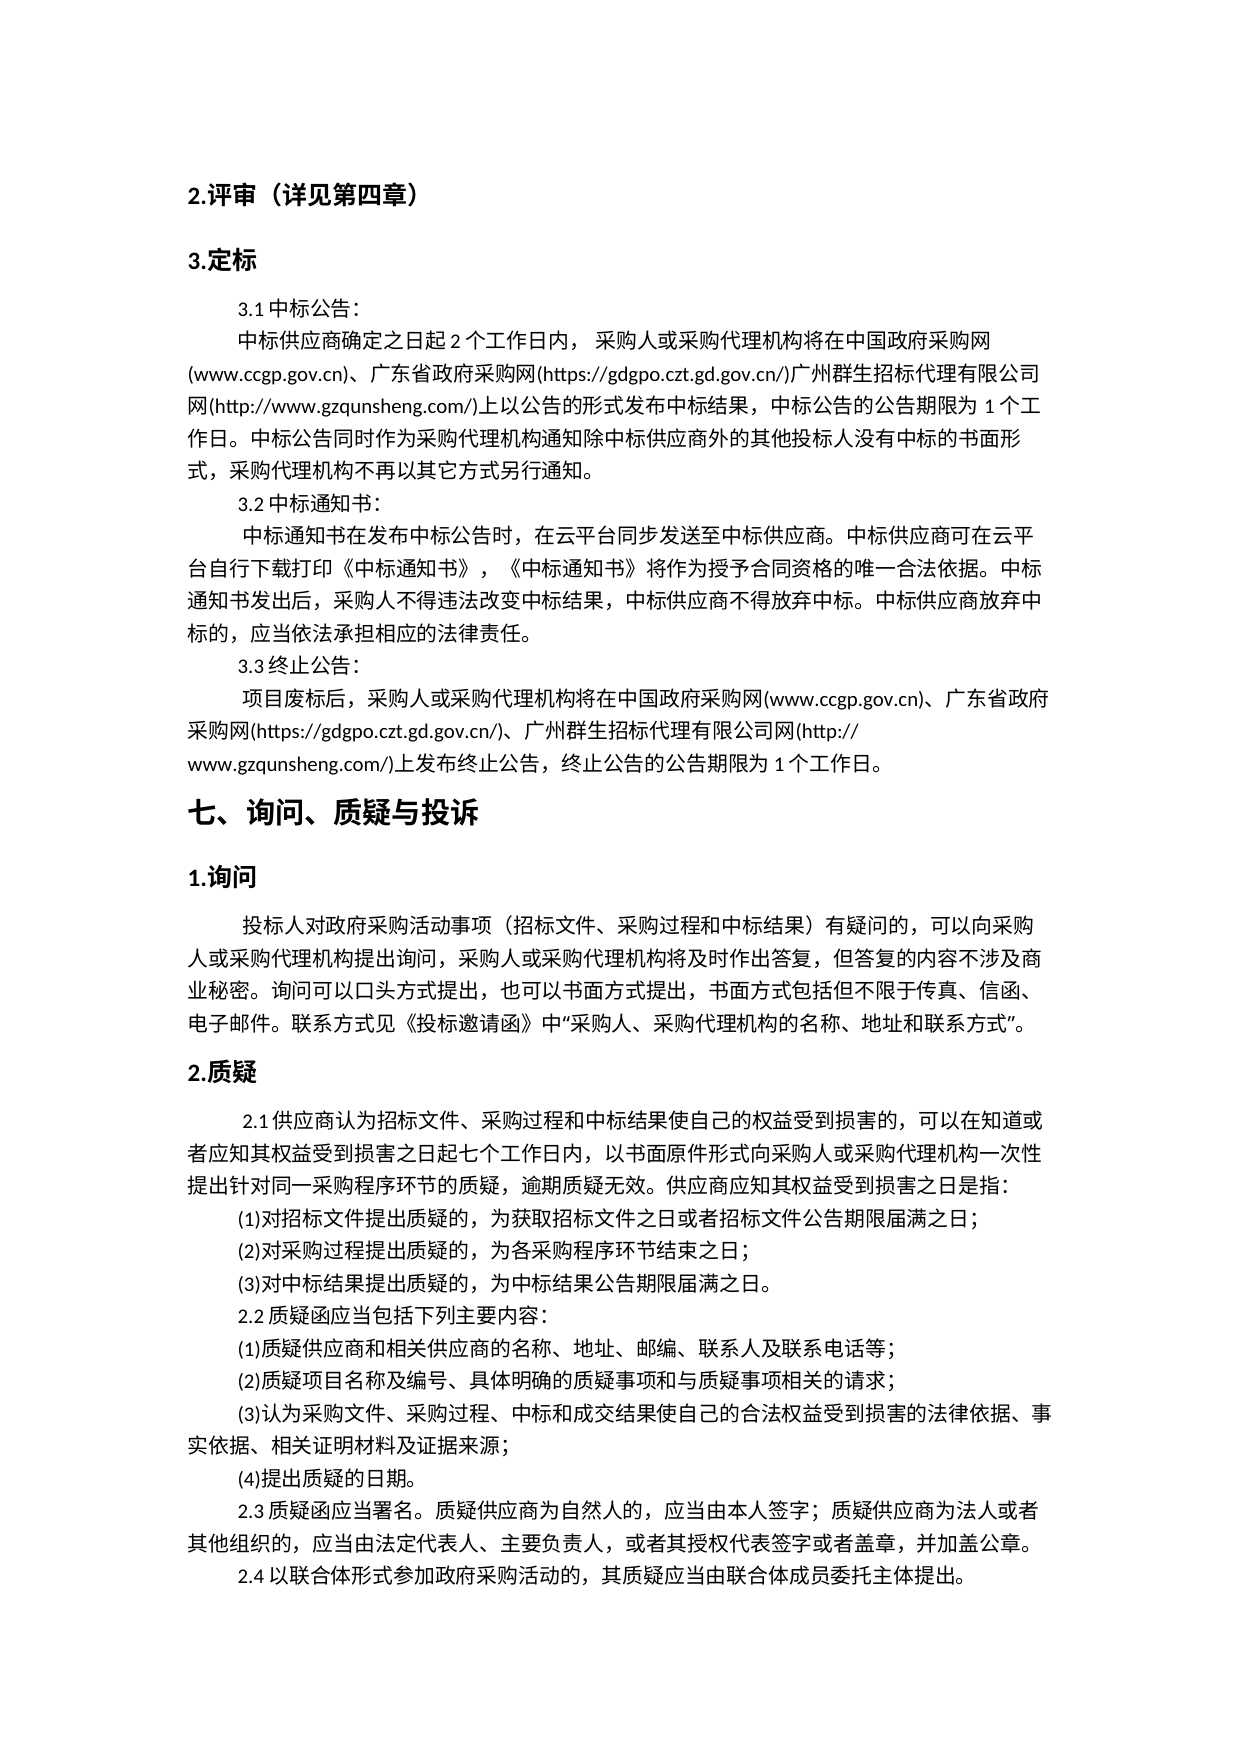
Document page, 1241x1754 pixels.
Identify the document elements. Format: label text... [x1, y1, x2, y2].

text (2)质疑项目名称及编号、具体明确的质疑事项和与质疑事项相关的请求； [187, 1364, 1053, 1397]
text 2.评审（详见第四章） [187, 162, 1053, 227]
text 七、询问、质疑与投诉 [187, 779, 1053, 844]
text 2.2质疑函应当包括下列主要内容： [187, 1299, 1053, 1332]
text 2.1供应商认为招标文件、采购过程和中标结果使自己的权益受到损害的，可以在知道或者应知其权益受到损害之日起七个工作日内，以书面原件形式向采购人或采购代理机构一次性提出针对同一采购程序环节的质疑，逾期质疑无效。供应商应知其权益受到损害之日是指： [187, 1104, 1053, 1202]
text (3)认为采购文件、采购过程、中标和成交结果使自己的合法权益受到损害的法律依据、事实依据、相关证明材料及证据来源； [187, 1397, 1053, 1462]
text 3.3终止公告： [187, 649, 1053, 682]
text 1.询问 [187, 844, 1053, 909]
text 中标通知书在发布中标公告时，在云平台同步发送至中标供应商。中标供应商可在云平台自行下载打印《中标通知书》，《中标通知书》将作为授予合同资格的唯一合法依据。中标通知书发出后，采购人不得违法改变中标结果，中标供应商不得放弃中标。中标供应商放弃中标的，应当依法承担相应的法律责任。 [187, 519, 1053, 649]
text (3)对中标结果提出质疑的，为中标结果公告期限届满之日。 [187, 1267, 1053, 1299]
text 3.2中标通知书： [187, 487, 1053, 519]
text 3.1中标公告： [187, 292, 1053, 324]
text (1)对招标文件提出质疑的，为获取招标文件之日或者招标文件公告期限届满之日； [187, 1202, 1053, 1234]
text 2.4以联合体形式参加政府采购活动的，其质疑应当由联合体成员委托主体提出。 [187, 1559, 1053, 1592]
text 中标供应商确定之日起2个工作日内， 采购人或采购代理机构将在中国政府采购网(www.ccgp.gov.cn)、广东省政府采购网(https://gdgpo.czt.gd.gov.cn/)广州群生招标代理有限公司网(http://www.gzqunsheng.com/)上以公告的形式发布中标结果，中标公告的公告期限为 1 个工作日。中标公告同时作为采购代理机构通知除中标供应商外的其他投标人没有中标的书面形式，采购代理机构不再以其它方式另行通知。 [187, 324, 1053, 487]
text (2)对采购过程提出质疑的，为各采购程序环节结束之日； [187, 1234, 1053, 1267]
text (4)提出质疑的日期。 [187, 1462, 1053, 1494]
text 2.3 质疑函应当署名。质疑供应商为自然人的，应当由本人签字；质疑供应商为法人或者其他组织的，应当由法定代表人、主要负责人，或者其授权代表签字或者盖章，并加盖公章。 [187, 1494, 1053, 1559]
text 2.质疑 [187, 1039, 1053, 1104]
text (1)质疑供应商和相关供应商的名称、地址、邮编、联系人及联系电话等； [187, 1332, 1053, 1364]
text 投标人对政府采购活动事项（招标文件、采购过程和中标结果）有疑问的，可以向采购人或采购代理机构提出询问，采购人或采购代理机构将及时作出答复，但答复的内容不涉及商业秘密。询问可以口头方式提出，也可以书面方式提出，书面方式包括但不限于传真、信函、电子邮件。联系方式见《投标邀请函》中“采购人、采购代理机构的名称、地址和联系方式”。 [187, 909, 1053, 1039]
text 项目废标后，采购人或采购代理机构将在中国政府采购网(www.ccgp.gov.cn)、广东省政府采购网(https://gdgpo.czt.gd.gov.cn/)、广州群生招标代理有限公司网(http://www.gzqunsheng.com/)上发布终止公告，终止公告的公告期限为1个工作日。 [187, 682, 1053, 779]
text 3.定标 [187, 227, 1053, 292]
